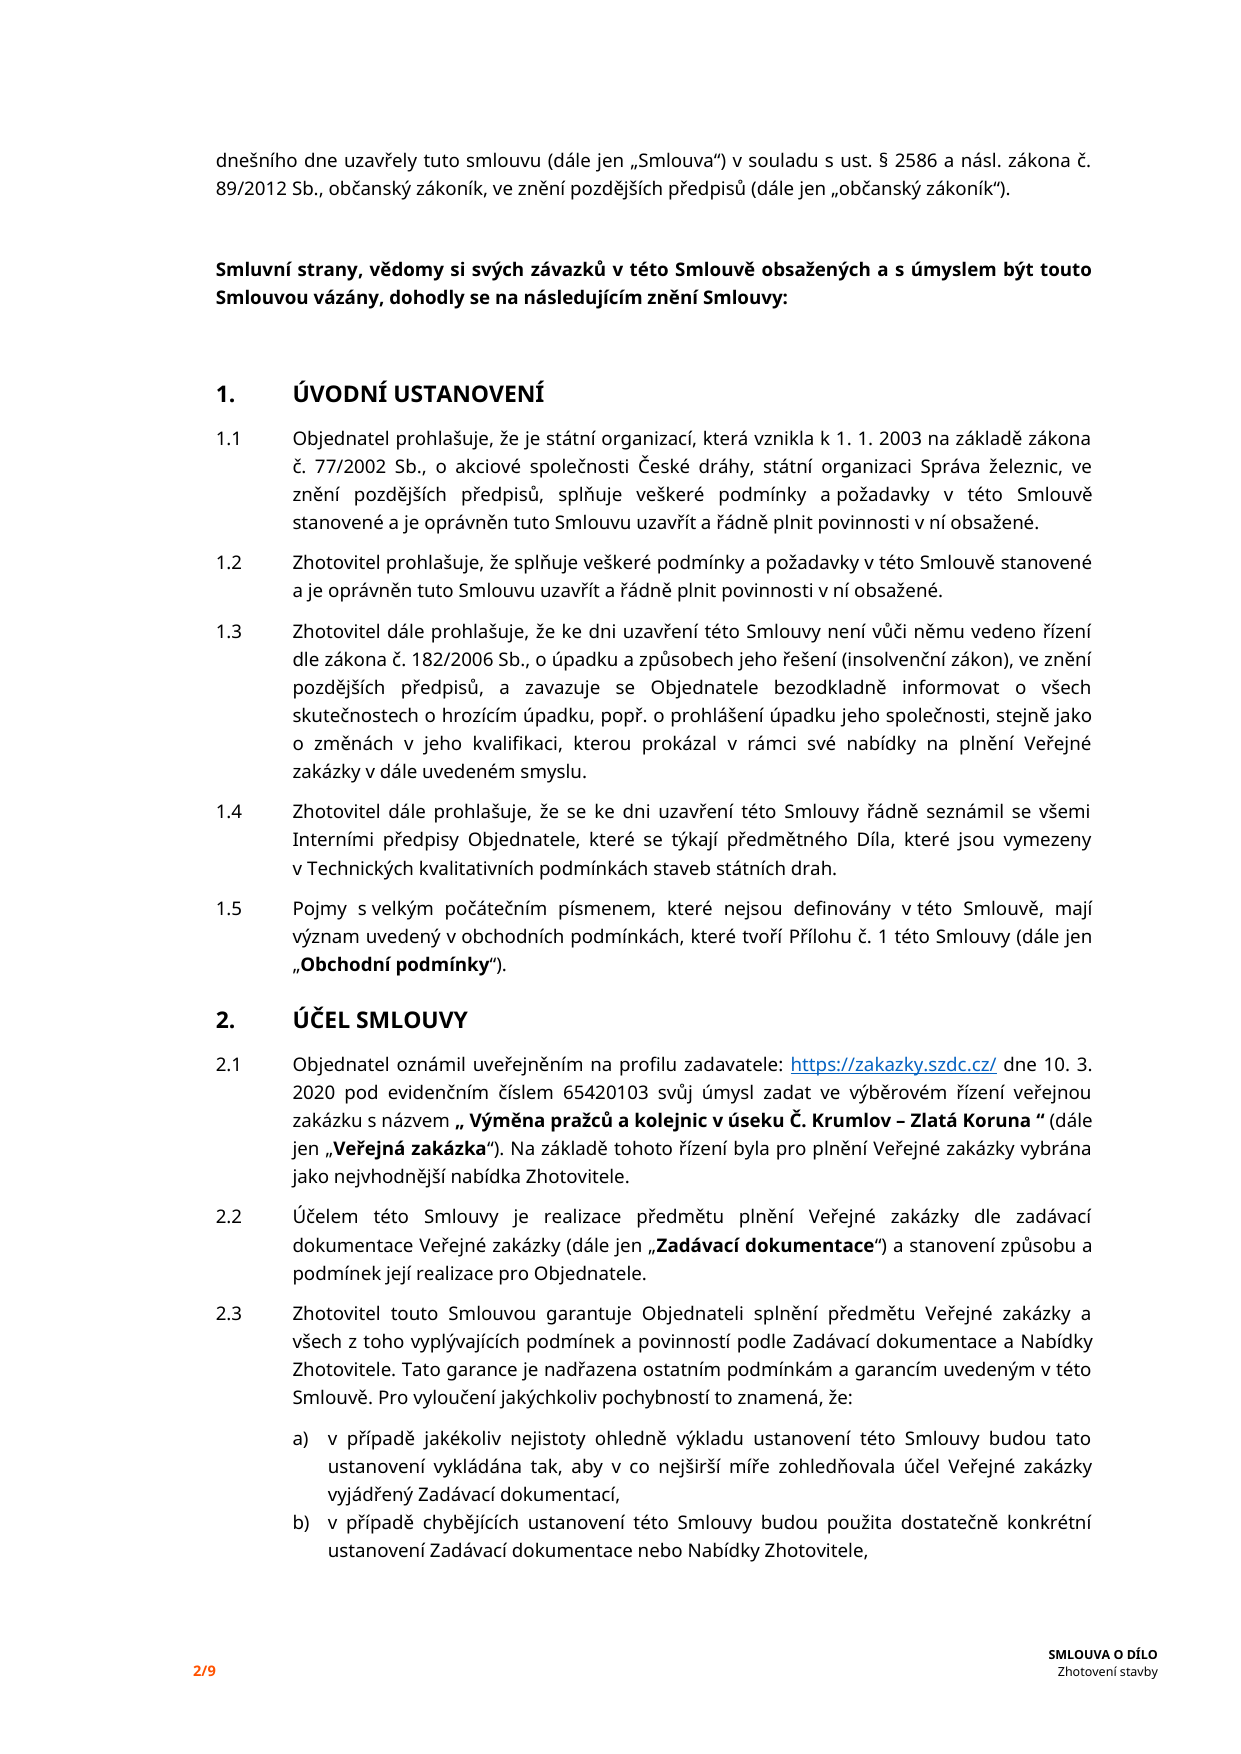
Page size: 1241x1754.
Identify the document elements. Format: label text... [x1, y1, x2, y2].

text Pojmy s velkým počátečním písmenem, které nejsou definovány v této Smlouvě, mají význam uvedený v obchodních podmínkách, které tvoří Přílohu č. 1 této Smlouvy (dále jen „Obchodní podmínky“). [216, 895, 1093, 977]
text Zhotovitel dále prohlašuje, že se ke dni uzavření této Smlouvy řádně seznámil se všemi Interními předpisy Objednatele, které se týkají předmětného Díla, které jsou vymezeny v Technických kvalitativních podmínkách staveb státních drah. [216, 799, 1093, 880]
text Smluvní strany, vědomy si svých závazků v této Smlouvě obsažených a s úmyslem být touto Smlouvou vázány, dohodly se na následujícím znění Smlouvy: [216, 257, 1093, 310]
text ÚVODNÍ USTANOVENÍ [216, 378, 1093, 409]
text Zhotovitel touto Smlouvou garantuje Objednateli splnění předmětu Veřejné zakázky a všech z toho vyplývajících podmínek a povinností podle Zadávací dokumentace a Nabídky Zhotovitele. Tato garance je nadřazena ostatním podmínkám a garancím uvedeným v této Smlouvě. Pro vyloučení jakýchkoliv pochybností to znamená, že: [216, 1300, 1093, 1410]
text Objednatel prohlašuje, že je státní organizací, která vznikla k 1. 1. 2003 na základě zákona č. 77/2002 Sb., o akciové společnosti České dráhy, státní organizaci Správa železnic, ve znění pozdějších předpisů, splňuje veškeré podmínky a požadavky v této Smlouvě stanovené a je oprávněn tuto Smlouvu uzavřít a řádně plnit povinnosti v ní obsažené. [216, 425, 1093, 534]
text ÚČEL SMLOUVY [216, 1004, 1093, 1036]
text Zhotovitel dále prohlašuje, že ke dni uzavření této Smlouvy není vůči němu vedeno řízení dle zákona č. 182/2006 Sb., o úpadku a způsobech jeho řešení (insolvenční zákon), ve znění pozdějších předpisů, a zavazuje se Objednatele bezodkladně informovat o všech skutečnostech o hrozícím úpadku, popř. o prohlášení úpadku jeho společnosti, stejně jako o změnách v jeho kvalifikaci, kterou prokázal v rámci své nabídky na plnění Veřejné zakázky v dále uvedeném smyslu. [216, 618, 1093, 784]
text dnešního dne uzavřely tuto smlouvu (dále jen „Smlouva“) v souladu s ust. § 2586 a násl. zákona č. 89/2012 Sb., občanský zákoník, ve znění pozdějších předpisů (dále jen „občanský zákoník“). [216, 147, 1093, 201]
text Objednatel oznámil uveřejněním na profilu zadavatele: https://zakazky.szdc.cz/ dne 10. 3. 2020 pod evidenčním číslem 65420103 svůj úmysl zadat ve výběrovém řízení veřejnou zakázku s názvem „ Výměna pražců a kolejnic v úseku Č. Krumlov – Zlatá Koruna “ (dále jen „Veřejná zakázka“). Na základě tohoto řízení byla pro plnění Veřejné zakázky vybrána jako nejvhodnější nabídka Zhotovitele. [216, 1051, 1093, 1189]
text Zhotovitel prohlašuje, že splňuje veškeré podmínky a požadavky v této Smlouvě stanovené a je oprávněn tuto Smlouvu uzavřít a řádně plnit povinnosti v ní obsažené. [216, 549, 1093, 603]
text Účelem této Smlouvy je realizace předmětu plnění Veřejné zakázky dle zadávací dokumentace Veřejné zakázky (dále jen „Zadávací dokumentace“) a stanovení způsobu a podmínek její realizace pro Objednatele. [216, 1204, 1093, 1285]
text v případě jakékoliv nejistoty ohledně výkladu ustanovení této Smlouvy budou tato ustanovení vykládána tak, aby v co nejširší míře zohledňovala účel Veřejné zakázky vyjádřený Zadávací dokumentací, [292, 1425, 1093, 1507]
text v případě chybějících ustanovení této Smlouvy budou použita dostatečně konkrétní ustanovení Zadávací dokumentace nebo Nabídky Zhotovitele, [292, 1509, 1093, 1563]
